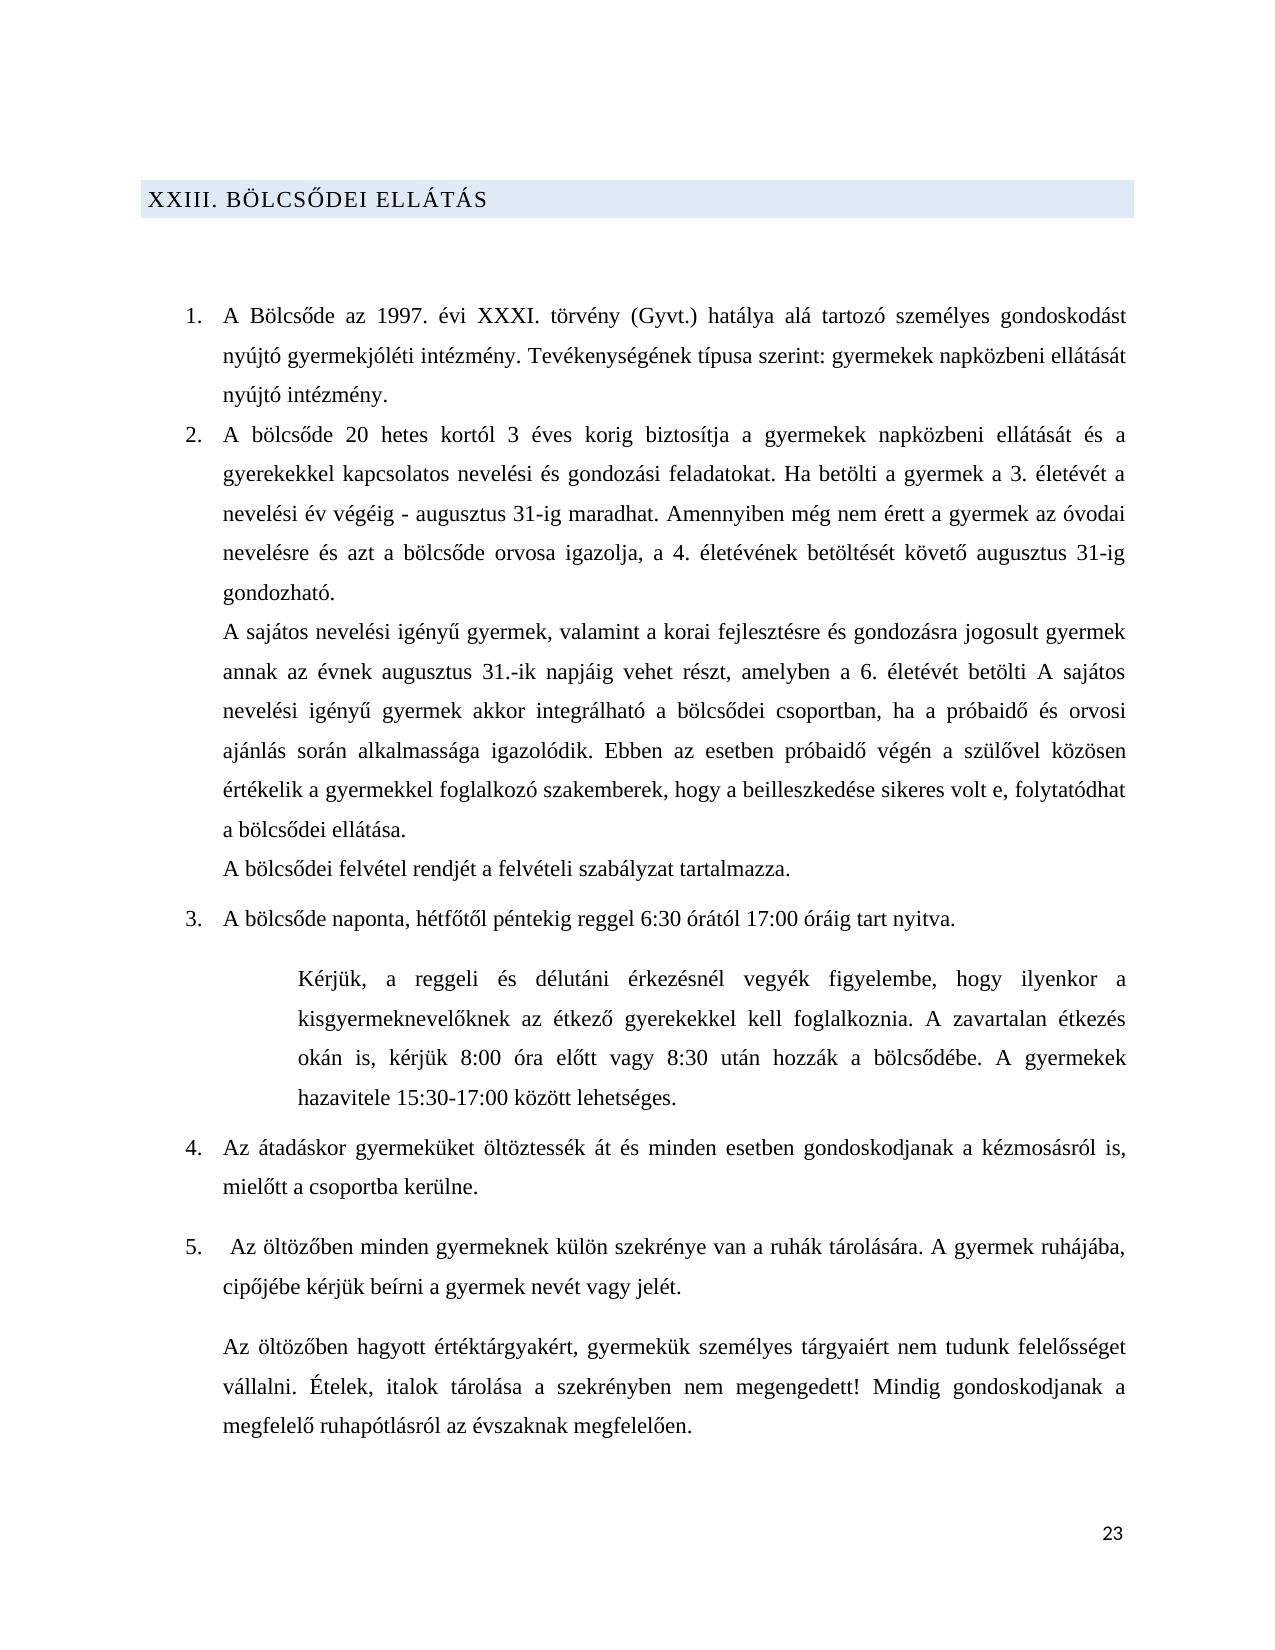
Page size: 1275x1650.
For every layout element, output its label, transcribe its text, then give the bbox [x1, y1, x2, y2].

list A bölcsőde 20 hetes kortól 3 éves korig biztosítja a gyermekek napközbeni ellátását és a gyerekekkel kapcsolatos nevelési és gondozási feladatokat. Ha betölti a gyermek a 3. életévét a nevelési év végéig - augusztus 31-ig maradhat. Amennyiben még nem érett a gyermek az óvodai nevelésre és azt a bölcsőde orvosa igazolja, a 4. életévének betöltését követő augusztus 31-ig gondozható. [185, 421, 1127, 605]
text A sajátos nevelési igényű gyermek, valamint a korai fejlesztésre és gondozásra jogosult gyermek annak az évnek augusztus 31.-ik napjáig vehet részt, amelyben a 6. életévét betölti A sajátos nevelési igényű gyermek akkor integrálható a bölcsődei csoportban, ha a próbaidő és orvosi ajánlás során alkalmassága igazolódik. Ebben az esetben próbaidő végén a szülővel közösen értékelik a gyermekkel foglalkozó szakemberek, hogy a beilleszkedése sikeres volt e, folytatódhat a bölcsődei ellátása. [223, 618, 1127, 842]
text A bölcsődei felvétel rendjét a felvételi szabályzat tartalmazza. [223, 855, 1127, 881]
list Az átadáskor gyermeküket öltöztessék át és minden esetben gondoskodjanak a kézmosásról is, mielőtt a csoportba kerülne. [185, 1134, 1127, 1199]
list A bölcsőde naponta, hétfőtől péntekig reggel 6:30 órától 17:00 óráig tart nyitva. [185, 905, 1127, 931]
list Az öltözőben minden gyermeknek külön szekrénye van a ruhák tárolására. A gyermek ruhájába, cipőjébe kérjük beírni a gyermek nevét vagy jelét. [185, 1233, 1127, 1299]
subtitle XXIII. Bölcsődei ellátás [148, 186, 1127, 212]
list A Bölcsőde az 1997. évi XXXI. törvény (Gyvt.) hatálya alá tartozó személyes gondoskodást nyújtó gyermekjóléti intézmény. Tevékenységének típusa szerint: gyermekek napközbeni ellátását nyújtó intézmény. [185, 302, 1127, 408]
text Kérjük, a reggeli és délutáni érkezésnél vegyék figyelembe, hogy ilyenkor a kisgyermeknevelőknek az étkező gyerekekkel kell foglalkoznia. A zavartalan étkezés okán is, kérjük 8:00 óra előtt vagy 8:30 után hozzák a bölcsődébe. A gyermekek hazavitele 15:30-17:00 között lehetséges. [298, 965, 1127, 1110]
text Az öltözőben hagyott értéktárgyakért, gyermekük személyes tárgyaiért nem tudunk felelősséget vállalni. Ételek, italok tárolása a szekrényben nem megengedett! Mindig gondoskodjanak a megfelelő ruhapótlásról az évszaknak megfelelően. [223, 1333, 1127, 1438]
